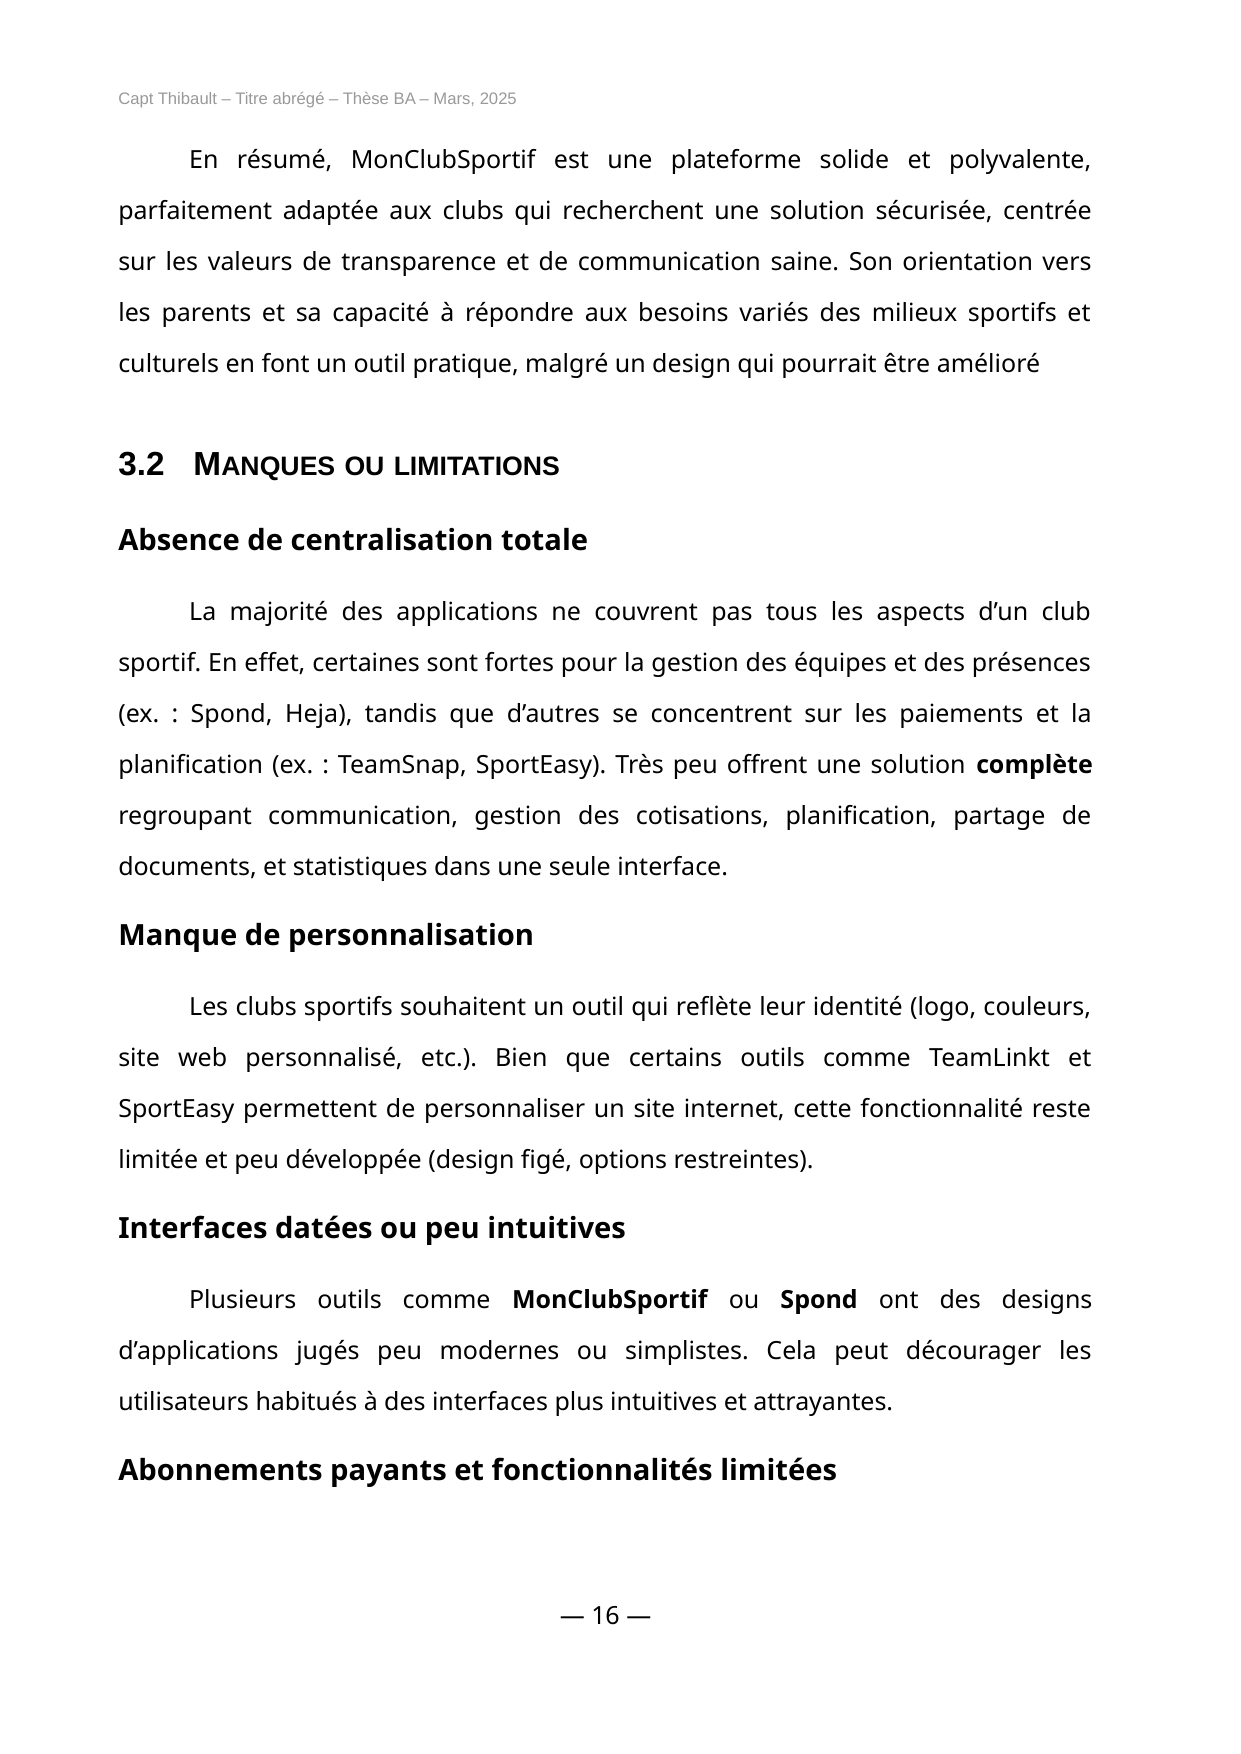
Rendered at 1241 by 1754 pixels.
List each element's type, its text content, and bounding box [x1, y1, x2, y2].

text Absence de centralisation totale [118, 519, 1093, 559]
text Les clubs sportifs souhaitent un outil qui reflète leur identité (logo, couleurs, site web personnalisé, etc.). Bien que certains outils comme TeamLinkt et SportEasy permettent de personnaliser un site internet, cette fonctionnalité reste limitée et peu développée (design figé, options restreintes). [118, 988, 1093, 1176]
text Plusieurs outils comme MonClubSportif ou Spond ont des designs d’applications jugés peu modernes ou simplistes. Cela peut décourager les utilisateurs habitués à des interfaces plus intuitives et attrayantes. [118, 1281, 1093, 1417]
text Interfaces datées ou peu intuitives [118, 1207, 1093, 1247]
text Manque de personnalisation [118, 914, 1093, 954]
text En résumé, MonClubSportif est une plateforme solide et polyvalente, parfaitement adaptée aux clubs qui recherchent une solution sécurisée, centrée sur les valeurs de transparence et de communication saine. Son orientation vers les parents et sa capacité à répondre aux besoins variés des milieux sportifs et culturels en font un outil pratique, malgré un design qui pourrait être amélioré [118, 142, 1093, 380]
text Abonnements payants et fonctionnalités limitées [118, 1449, 1093, 1489]
text La majorité des applications ne couvrent pas tous les aspects d’un club sportif. En effet, certaines sont fortes pour la gestion des équipes et des présences (ex. : Spond, Heja), tandis que d’autres se concentrent sur les paiements et la planification (ex. : TeamSnap, SportEasy). Très peu offrent une solution complète regroupant communication, gestion des cotisations, planification, partage de documents, et statistiques dans une seule interface. [118, 594, 1093, 883]
subtitle Manques ou limitations [118, 444, 1093, 483]
